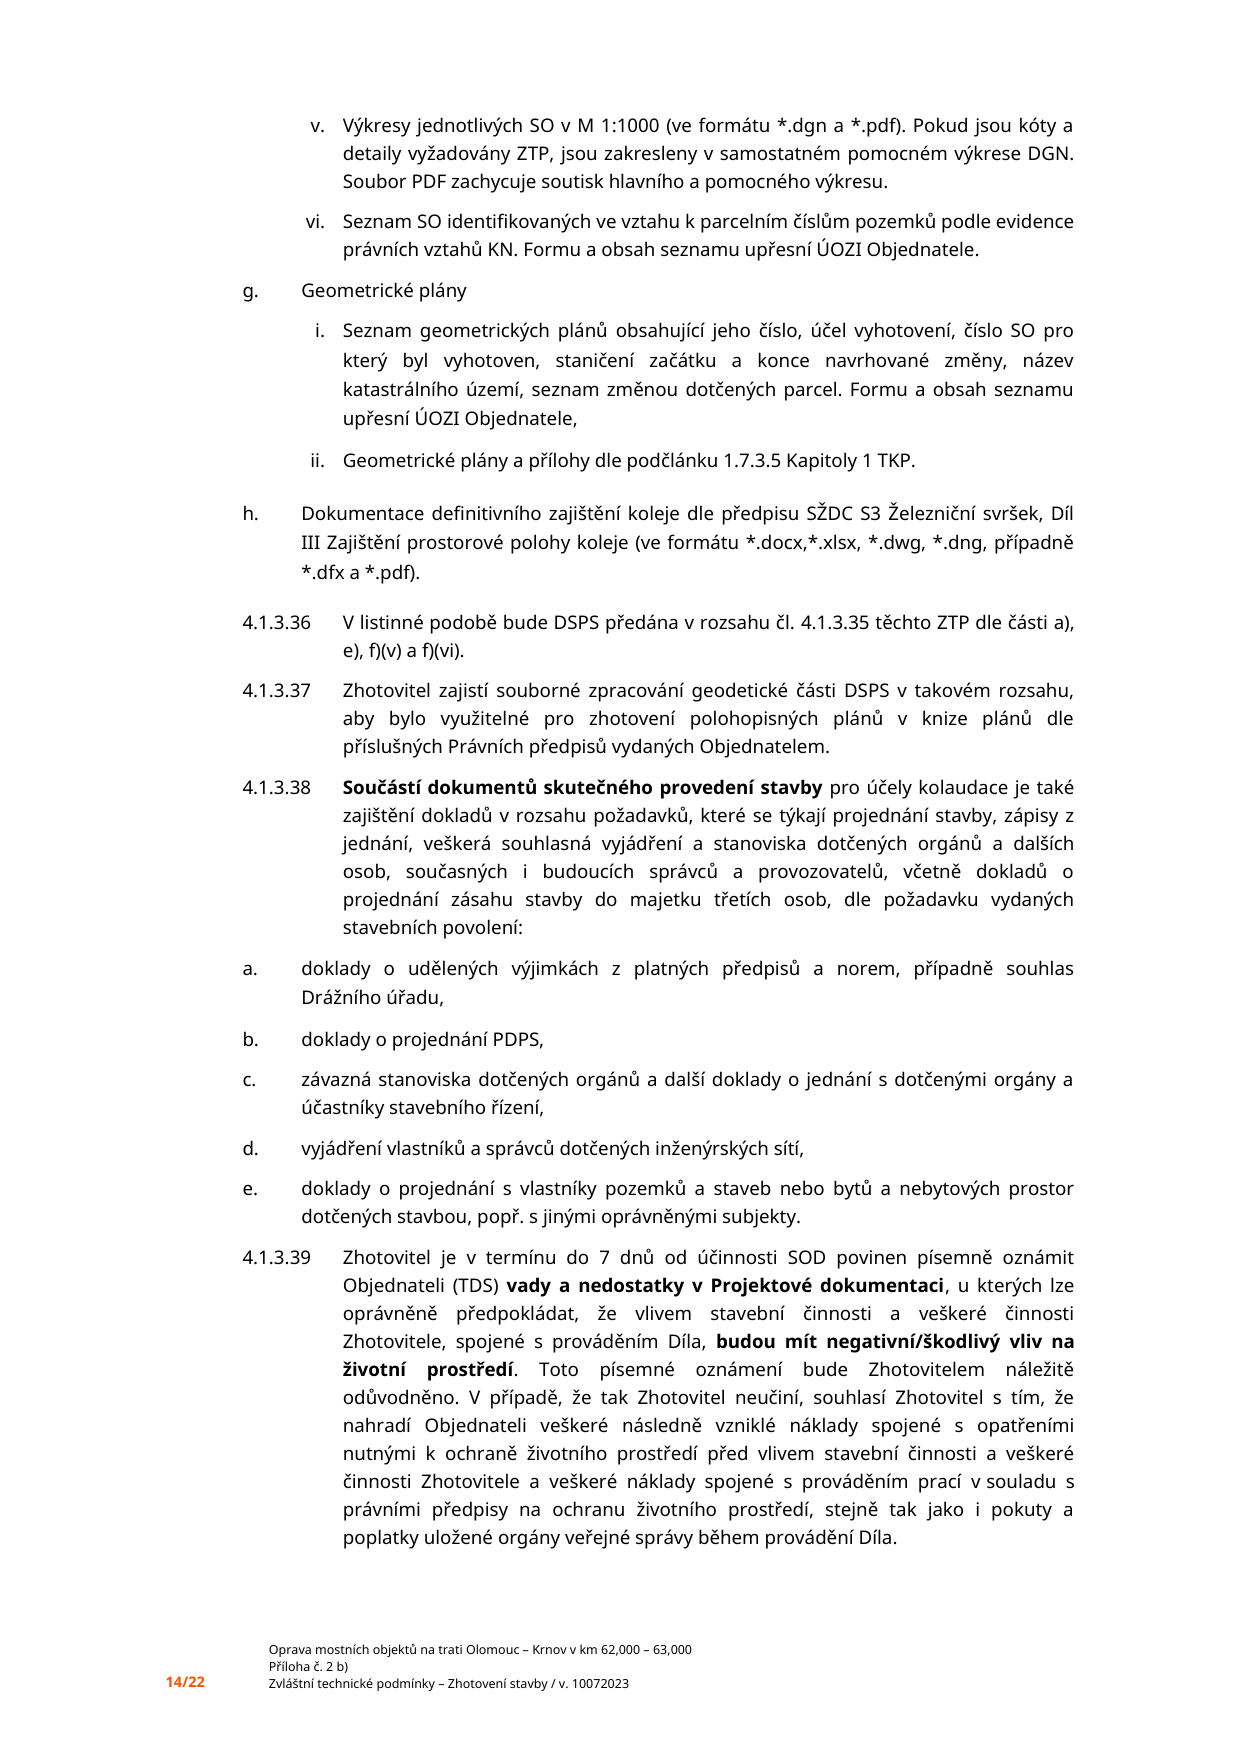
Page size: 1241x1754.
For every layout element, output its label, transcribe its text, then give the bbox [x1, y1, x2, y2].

list Seznam SO identifikovaných ve vztahu k parcelním číslům pozemků podle evidence právních vztahů KN. Formu a obsah seznamu upřesní ÚOZI Objednatele. [325, 209, 1075, 262]
list závazná stanoviska dotčených orgánů a další doklady o jednání s dotčenými orgány a účastníky stavebního řízení, [242, 1066, 1075, 1120]
list Dokumentace definitivního zajištění koleje dle předpisu SŽDC S3 Železniční svršek, Díl III Zajištění prostorové polohy koleje (ve formátu *.docx,*.xlsx, *.dwg, *.dng, případně *.dfx a *.pdf). [242, 500, 1075, 584]
text Součástí dokumentů skutečného provedení stavby pro účely kolaudace je také zajištění dokladů v rozsahu požadavků, které se týkají projednání stavby, zápisy z jednání, veškerá souhlasná vyjádření a stanoviska dotčených orgánů a dalších osob, současných i budoucích správců a provozovatelů, včetně dokladů o projednání zásahu stavby do majetku třetích osob, dle požadavku vydaných stavebních povolení: [242, 774, 1075, 940]
list doklady o udělených výjimkách z platných předpisů a norem, případně souhlas Drážního úřadu, [242, 955, 1075, 1009]
text Zhotovitel zajistí souborné zpracování geodetické části DSPS v takovém rozsahu, aby bylo využitelné pro zhotovení polohopisných plánů v knize plánů dle příslušných Právních předpisů vydaných Objednatelem. [242, 678, 1075, 759]
text V listinné podobě bude DSPS předána v rozsahu čl. 4.1.3.35 těchto ZTP dle části a), e), f)(v) a f)(vi). [242, 609, 1075, 663]
list Geometrické plány [242, 277, 1075, 303]
text Zhotovitel je v termínu do 7 dnů od účinnosti SOD povinen písemně oznámit Objednateli (TDS) vady a nedostatky v Projektové dokumentaci, u kterých lze oprávněně předpokládat, že vlivem stavební činnosti a veškeré činnosti Zhotovitele, spojené s prováděním Díla, budou mít negativní/škodlivý vliv na životní prostředí. Toto písemné oznámení bude Zhotovitelem náležitě odůvodněno. V případě, že tak Zhotovitel neučiní, souhlasí Zhotovitel s tím, že nahradí Objednateli veškeré následně vzniklé náklady spojené s opatřeními nutnými k ochraně životního prostředí před vlivem stavební činnosti a veškeré činnosti Zhotovitele a veškeré náklady spojené s prováděním prací v souladu s právními předpisy na ochranu životního prostředí, stejně tak jako i pokuty a poplatky uložené orgány veřejné správy během provádění Díla. [242, 1244, 1075, 1550]
list vyjádření vlastníků a správců dotčených inženýrských sítí, [242, 1135, 1075, 1160]
list doklady o projednání PDPS, [242, 1026, 1075, 1051]
list doklady o projednání s vlastníky pozemků a staveb nebo bytů a nebytových prostor dotčených stavbou, popř. s jinými oprávněnými subjekty. [242, 1175, 1075, 1229]
list Geometrické plány a přílohy dle podčlánku 1.7.3.5 Kapitoly 1 TKP. [325, 447, 1075, 473]
list Seznam geometrických plánů obsahující jeho číslo, účel vyhotovení, číslo SO pro který byl vyhotoven, staničení začátku a konce navrhované změny, název katastrálního území, seznam změnou dotčených parcel. Formu a obsah seznamu upřesní ÚOZI Objednatele, [325, 318, 1075, 431]
list Výkresy jednotlivých SO v M 1:1000 (ve formátu *.dgn a *.pdf). Pokud jsou kóty a detaily vyžadovány ZTP, jsou zakresleny v samostatném pomocném výkrese DGN. Soubor PDF zachycuje soutisk hlavního a pomocného výkresu. [325, 112, 1075, 194]
